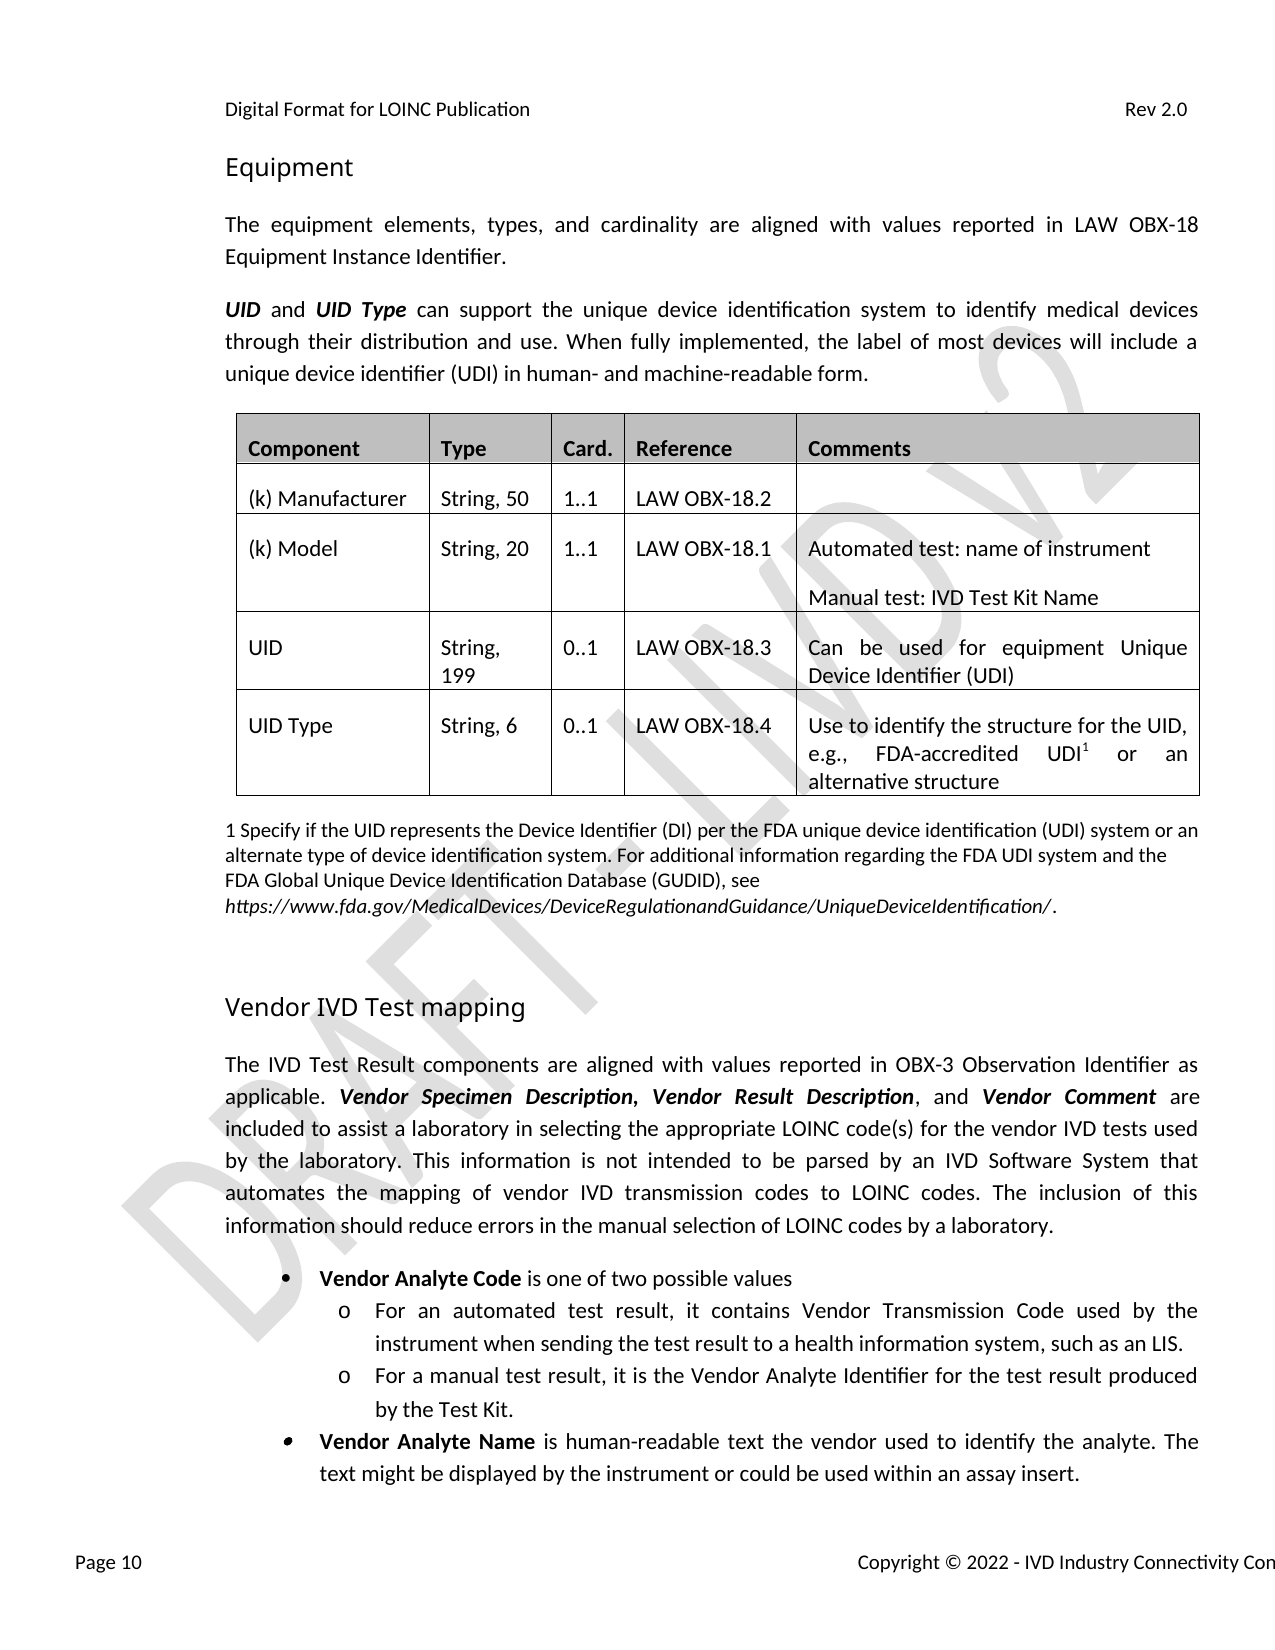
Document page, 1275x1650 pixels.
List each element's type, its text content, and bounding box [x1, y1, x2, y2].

table_cell UID Type [237, 690, 429, 795]
table_cell String, 20 [430, 514, 551, 611]
table_cell LAW OBX-18.2 [625, 464, 796, 512]
table_cell Automated test: name of instrument Manual test: IVD Test Kit Name [797, 514, 1199, 611]
text The IVD Test Result components are aligned with values reported in OBX-3 Observation Identifier as applicable. Vendor Specimen Description, Vendor Result Description, and Vendor Comment are included to assist a laboratory in selecting the appropriate LOINC code(s) for the vendor IVD tests used by the laboratory. This information is not intended to be parsed by an IVD Software System that automates the mapping of vendor IVD transmission codes to LOINC codes. The inclusion of this information should reduce errors in the manual selection of LOINC codes by a laboratory. [225, 1050, 1200, 1239]
table_cell 1..1 [552, 514, 624, 611]
table_cell String, 199 [430, 612, 551, 689]
table_cell String, 50 [430, 464, 551, 512]
table_header Card. [552, 414, 624, 462]
table_cell LAW OBX-18.1 [625, 514, 796, 611]
table_cell Use to identify the structure for the UID, e.g., FDA-accredited UDI1 or an alternative structure [797, 690, 1199, 795]
table_cell (k) Manufacturer [237, 464, 429, 512]
text UID and UID Type can support the unique device identification system to identify medical devices through their distribution and use. When fully implemented, the label of most devices will include a unique device identifier (UDI) in human- and machine-readable form. [225, 295, 1200, 388]
table_header Comments [797, 414, 1199, 462]
table_cell LAW OBX-18.4 [625, 690, 796, 795]
text The equipment elements, types, and cardinality are aligned with values reported in LAW OBX-18 Equipment Instance Identifier. [225, 210, 1200, 270]
text 1 Specify if the UID represents the Device Identifier (DI) per the FDA unique device identification (UDI) system or an alternate type of device identification system. For additional information regarding the FDA UDI system and the FDA Global Unique Device Identification Database (GUDID), see https://www.fda.gov/MedicalDevices/DeviceRegulationandGuidance/UniqueDeviceIdentification/. [225, 817, 1200, 918]
list Vendor Analyte Name is human-readable text the vendor used to identify the analyte. The text might be displayed by the instrument or could be used within an assay insert. [282, 1427, 1200, 1487]
table_cell UID [237, 612, 429, 689]
table_cell LAW OBX-18.3 [625, 612, 796, 689]
table_cell [797, 464, 1199, 512]
table_cell String, 6 [430, 690, 551, 795]
table_cell 0..1 [552, 690, 624, 795]
table_header Type [430, 414, 551, 462]
table_header Component [237, 414, 429, 462]
table_cell Can be used for equipment Unique Device Identifier (UDI) [797, 612, 1199, 689]
table_cell 0..1 [552, 612, 624, 689]
list Vendor Analyte Code is one of two possible values [282, 1264, 1200, 1292]
list For an automated test result, it contains Vendor Transmission Code used by the instrument when sending the test result to a health information system, such as an LIS. [337, 1296, 1200, 1357]
subtitle Equipment [225, 150, 1200, 184]
table_cell (k) Model [237, 514, 429, 611]
list For a manual test result, it is the Vendor Analyte Identifier for the test result produced by the Test Kit. [337, 1361, 1200, 1423]
table_header Reference [625, 414, 796, 462]
subtitle Vendor IVD Test mapping [225, 990, 1200, 1024]
table_cell 1..1 [552, 464, 624, 512]
